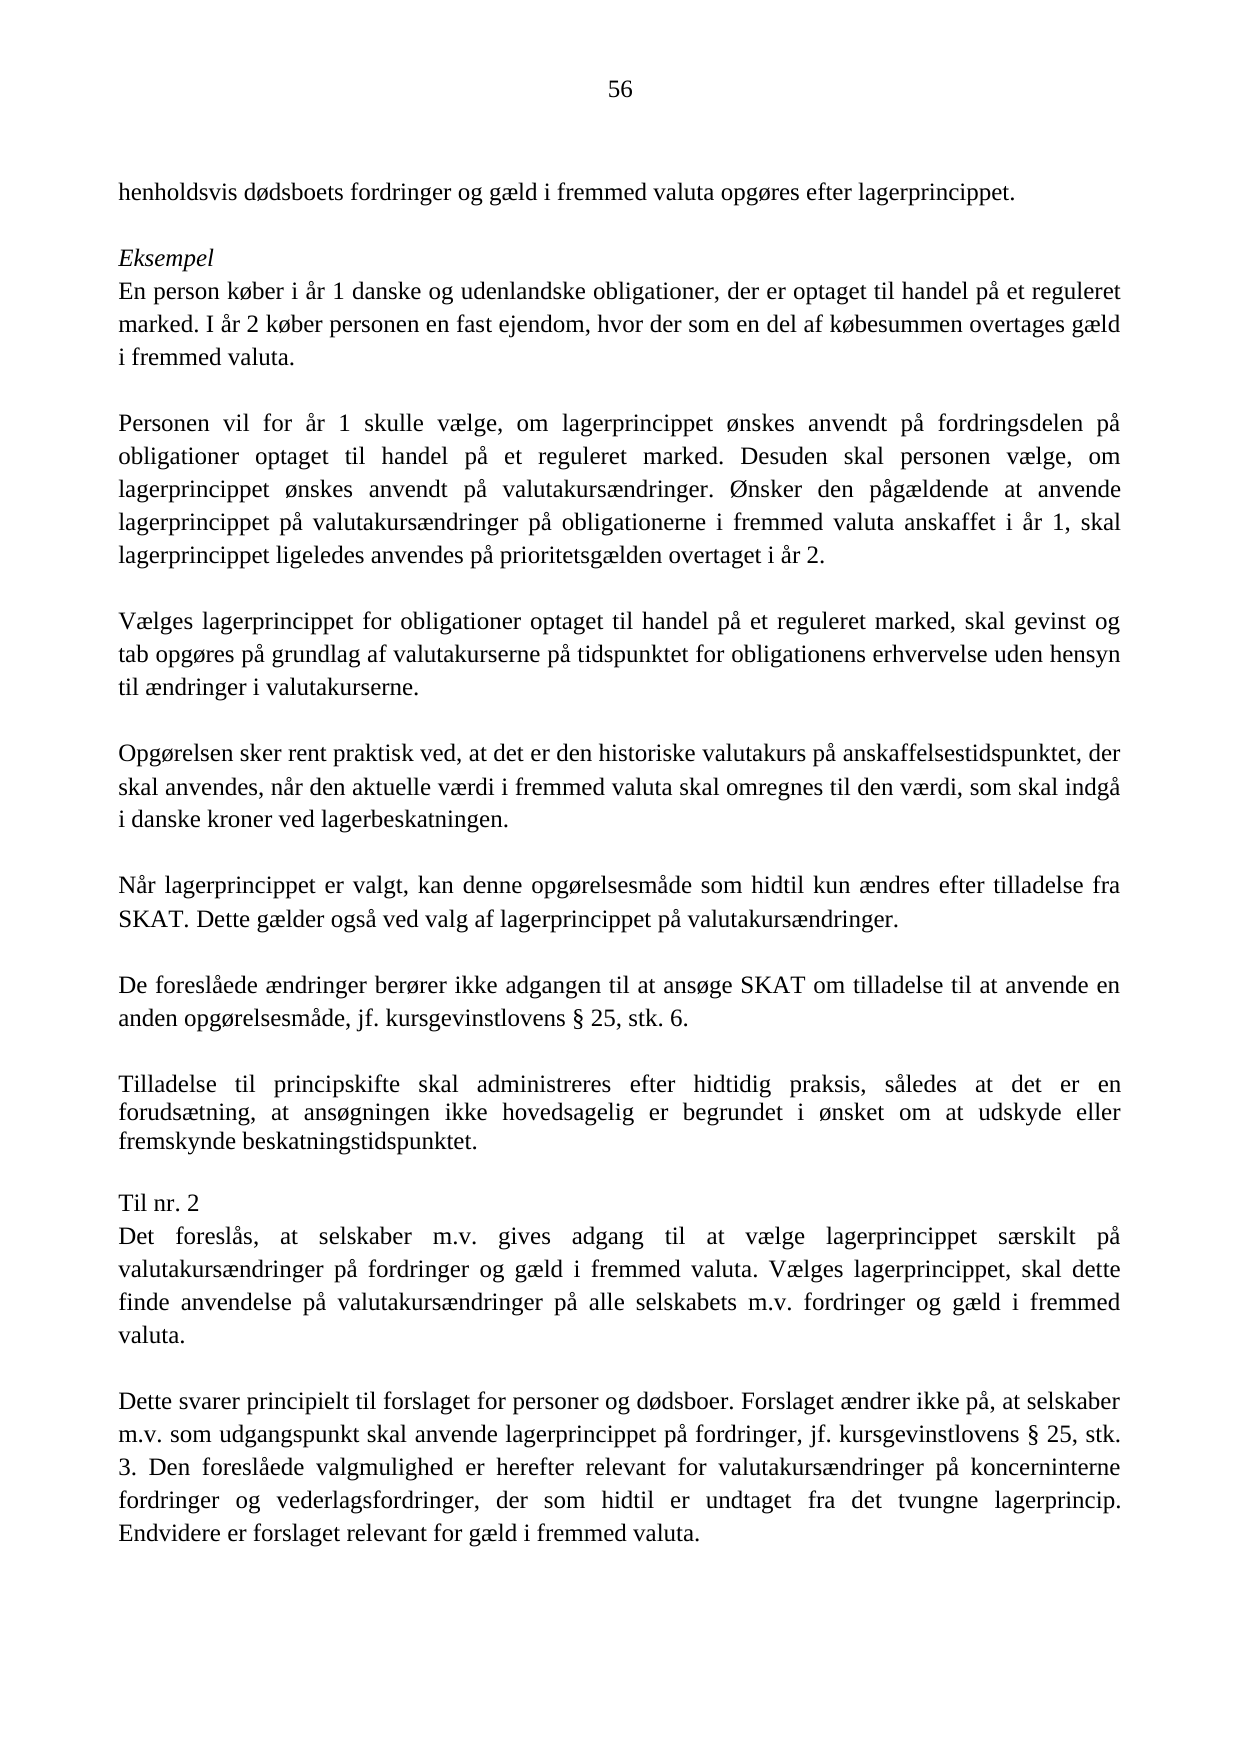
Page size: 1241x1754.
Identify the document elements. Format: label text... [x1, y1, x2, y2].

text De foreslåede ændringer berører ikke adgangen til at ansøge SKAT om tilladelse til at anvende en anden opgørelsesmåde, jf. kursgevinstlovens § 25, stk. 6. [118, 970, 1122, 1031]
text Opgørelsen sker rent praktisk ved, at det er den historiske valutakurs på anskaffelsestidspunktet, der skal anvendes, når den aktuelle værdi i fremmed valuta skal omregnes til den værdi, som skal indgå i danske kroner ved lagerbeskatningen. [118, 738, 1122, 833]
text Dette svarer principielt til forslaget for personer og dødsboer. Forslaget ændrer ikke på, at selskaber m.v. som udgangspunkt skal anvende lagerprincippet på fordringer, jf. kursgevinstlovens § 25, stk. 3. Den foreslåede valgmulighed er herefter relevant for valutakursændringer på koncerninterne fordringer og vederlagsfordringer, der som hidtil er undtaget fra det tvungne lagerprincip. Endvidere er forslaget relevant for gæld i fremmed valuta. [118, 1386, 1122, 1547]
text Eksempel [118, 243, 1122, 272]
text Tilladelse til principskifte skal administreres efter hidtidig praksis, således at det er en forudsætning, at ansøgningen ikke hovedsagelig er begrundet i ønsket om at udskyde eller fremskynde beskatningstidspunktet. [118, 1069, 1122, 1155]
text Når lagerprincippet er valgt, kan denne opgørelsesmåde som hidtil kun ændres efter tilladelse fra SKAT. Dette gælder også ved valg af lagerprincippet på valutakursændringer. [118, 871, 1122, 932]
text En person køber i år 1 danske og udenlandske obligationer, der er optaget til handel på et reguleret marked. I år 2 køber personen en fast ejendom, hvor der som en del af købesummen overtages gæld i fremmed valuta. [118, 276, 1122, 371]
text Personen vil for år 1 skulle vælge, om lagerprincippet ønskes anvendt på fordringsdelen på obligationer optaget til handel på et reguleret marked. Desuden skal personen vælge, om lagerprincippet ønskes anvendt på valutakursændringer. Ønsker den pågældende at anvende lagerprincippet på valutakursændringer på obligationerne i fremmed valuta anskaffet i år 1, skal lagerprincippet ligeledes anvendes på prioritetsgælden overtaget i år 2. [118, 408, 1122, 569]
text Til nr. 2 [118, 1188, 1122, 1217]
text Vælges lagerprincippet for obligationer optaget til handel på et reguleret marked, skal gevinst og tab opgøres på grundlag af valutakurserne på tidspunktet for obligationens erhvervelse uden hensyn til ændringer i valutakurserne. [118, 606, 1122, 701]
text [118, 177, 1122, 206]
text Det foreslås, at selskaber m.v. gives adgang til at vælge lagerprincippet særskilt på valutakursændringer på fordringer og gæld i fremmed valuta. Vælges lagerprincippet, skal dette finde anvendelse på valutakursændringer på alle selskabets m.v. fordringer og gæld i fremmed valuta. [118, 1221, 1122, 1349]
